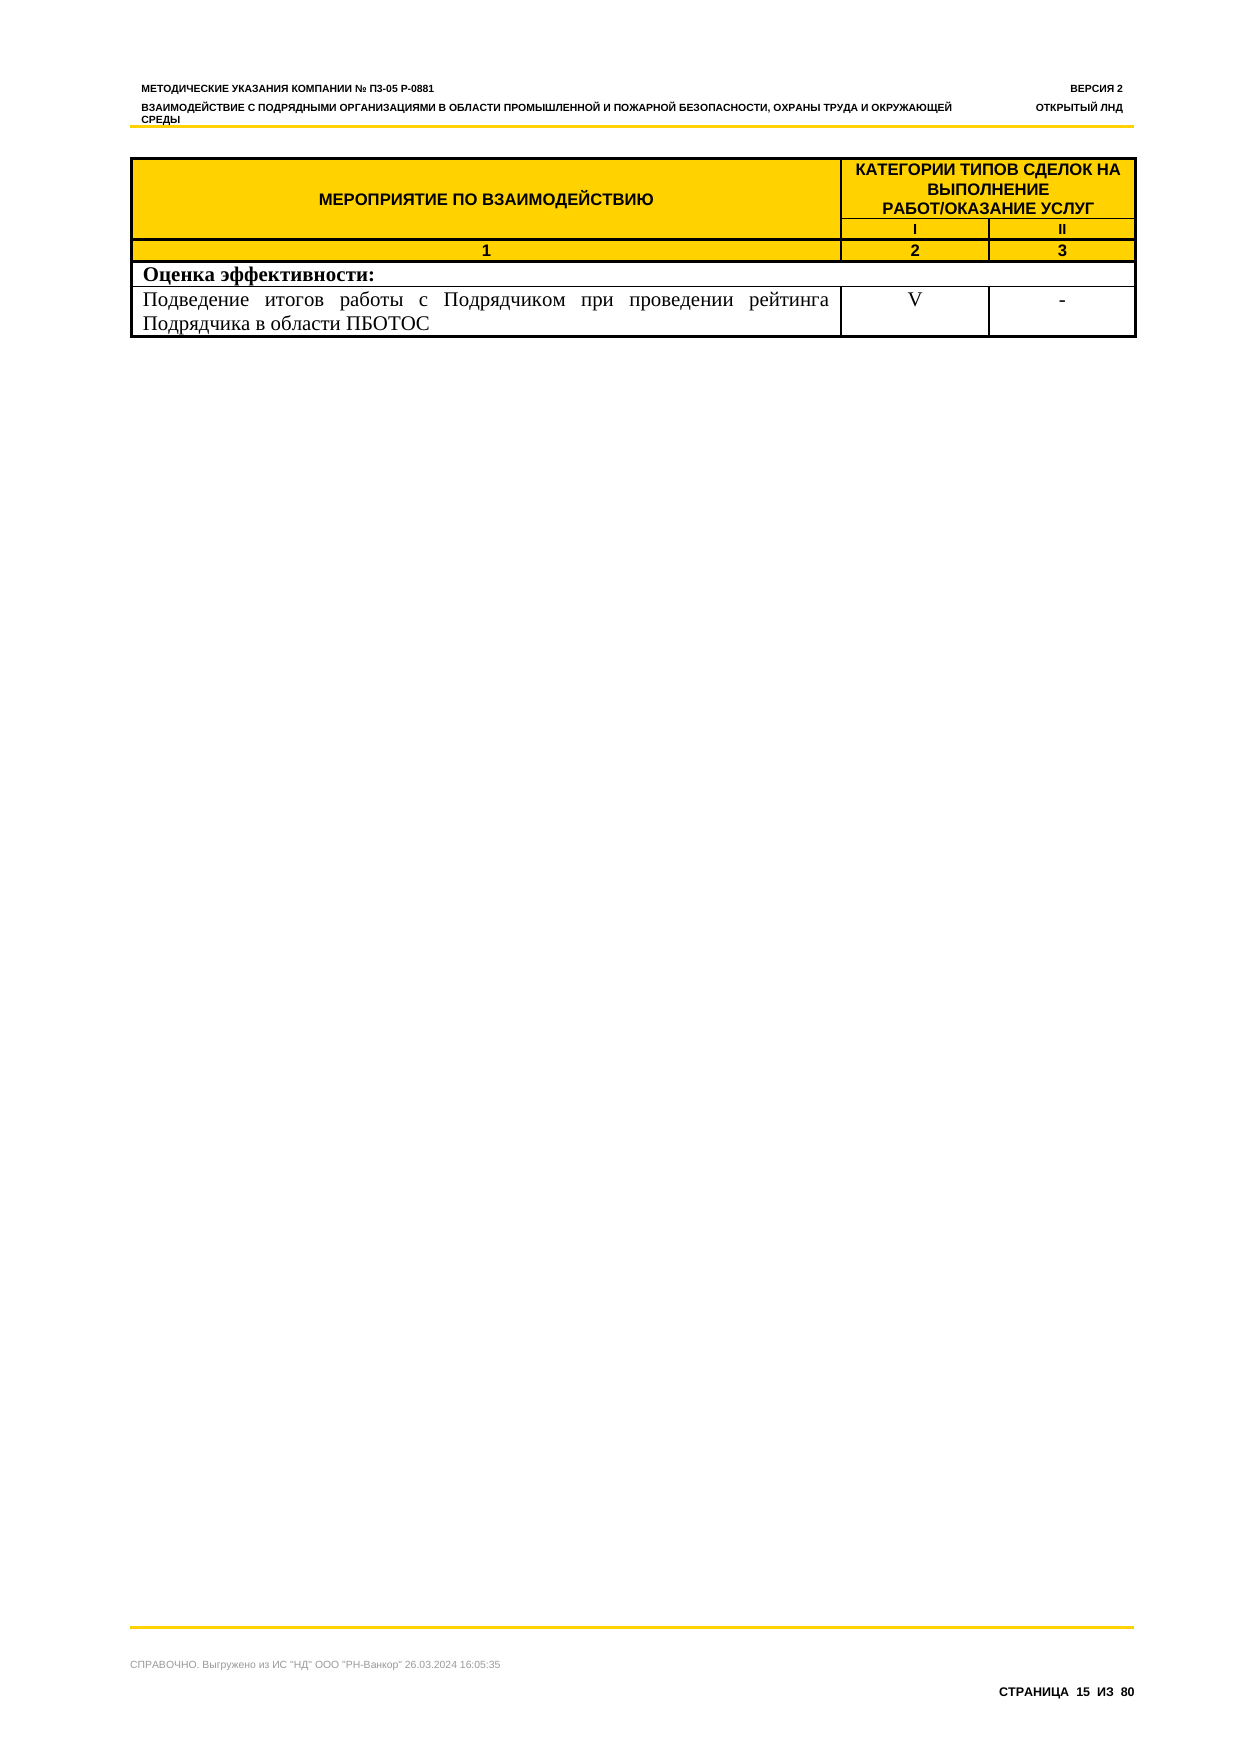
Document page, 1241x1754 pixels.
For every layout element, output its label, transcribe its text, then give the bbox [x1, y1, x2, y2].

table_cell Подведение итогов работы с Подрядчиком при проведении рейтинга Подрядчика в области ПБОТОС [133, 287, 840, 335]
table_header МЕРОПРИЯТИЕ ПО ВЗАИМОДЕЙСТВИЮ [133, 160, 840, 238]
table_cell 2 [842, 241, 988, 260]
table_header КАТЕГОРИИ ТИПОВ СДЕЛОК НА ВЫПОЛНЕНИЕ РАБОТ/ОКАЗАНИЕ УСЛУГ [842, 160, 1134, 218]
table_cell I [842, 219, 988, 238]
table_cell - [990, 287, 1134, 335]
table_cell Оценка эффективности: [133, 263, 1134, 286]
table_cell V [842, 287, 988, 335]
table_cell 3 [990, 241, 1134, 260]
table_cell 1 [133, 241, 840, 260]
table_cell II [990, 219, 1134, 238]
